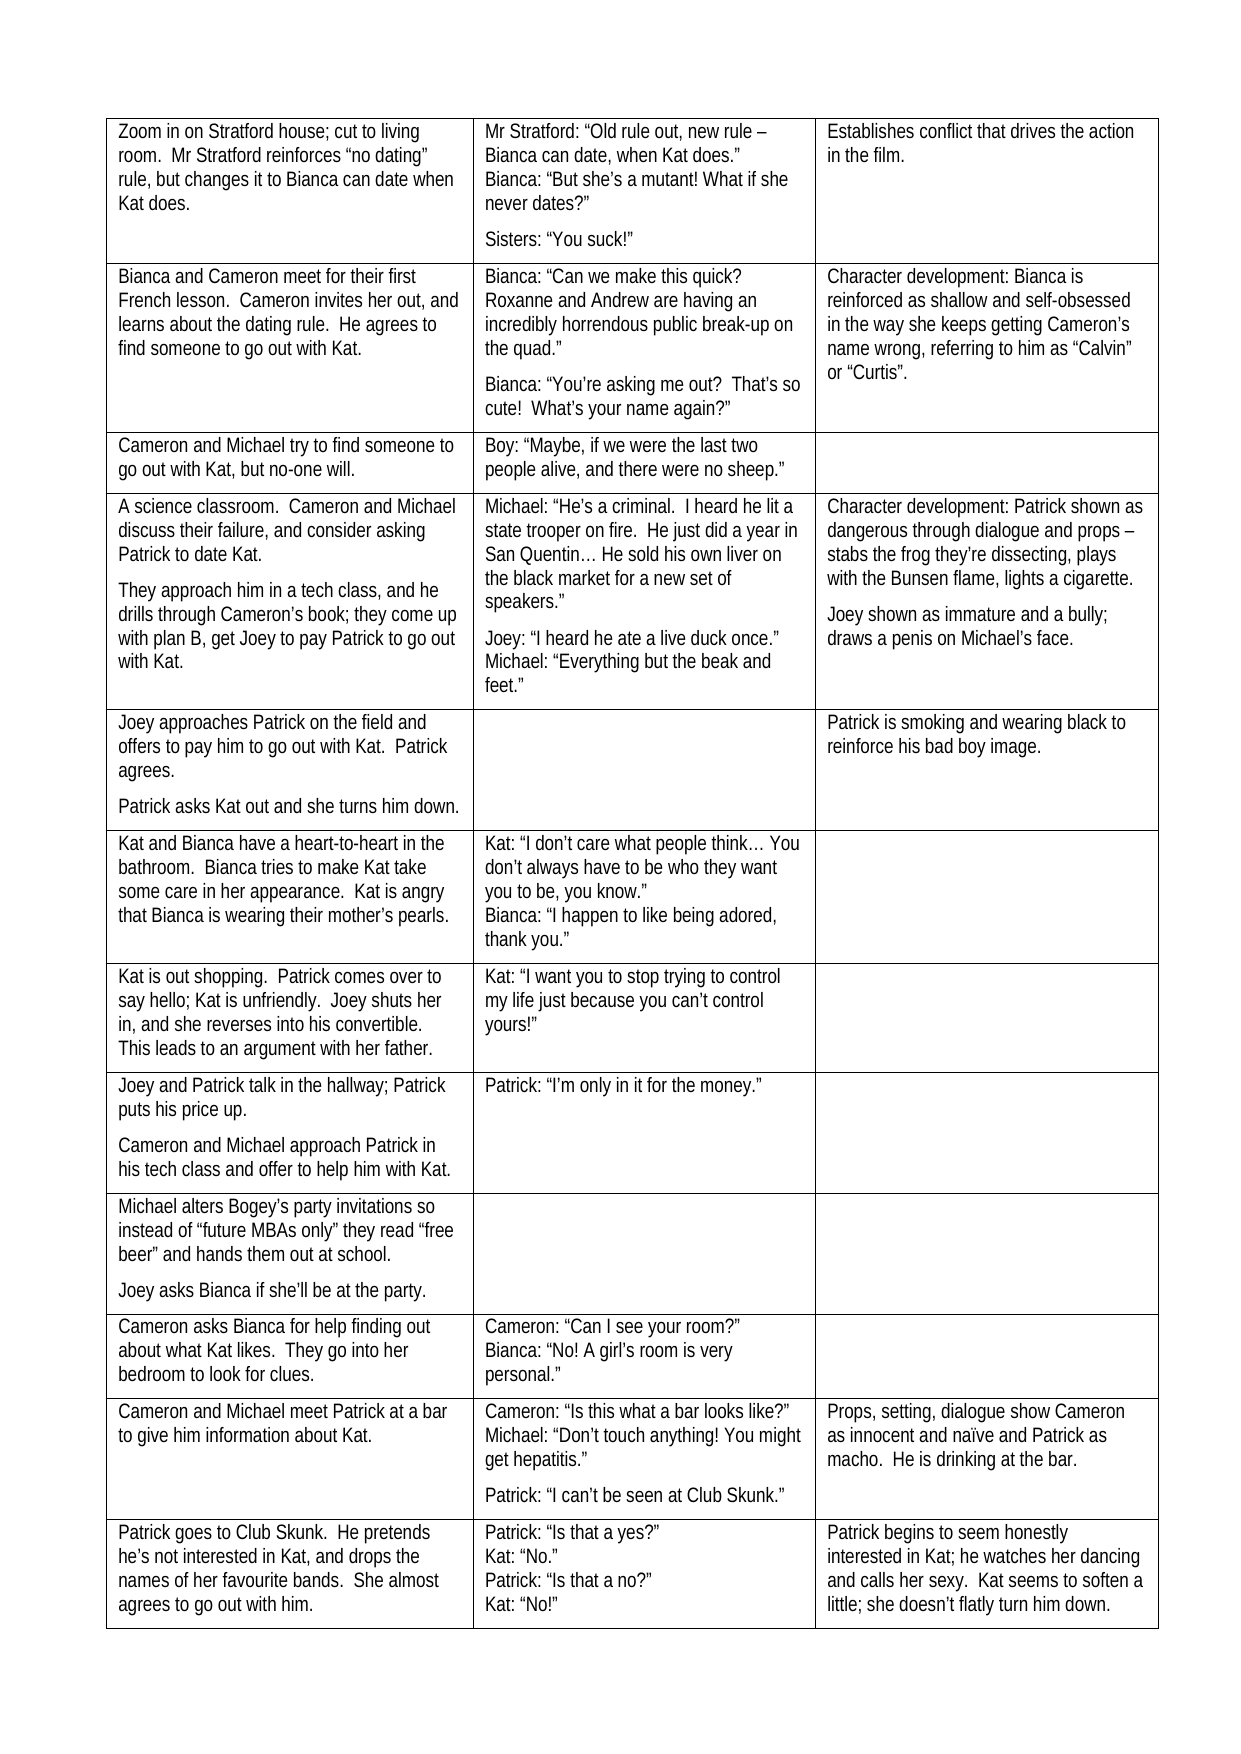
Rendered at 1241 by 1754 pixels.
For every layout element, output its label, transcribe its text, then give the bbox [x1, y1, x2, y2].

table_cell [816, 433, 1158, 493]
table_cell [816, 964, 1158, 1072]
table_cell [816, 831, 1158, 963]
table_cell Zoom in on Stratford house; cut to living room. Mr Stratford reinforces “no dating” rule, but changes it to Bianca can date when Kat does. [107, 119, 473, 263]
table_cell Props, setting, dialogue show Cameron as innocent and naïve and Patrick as macho. He is drinking at the bar. [816, 1399, 1158, 1519]
table_cell Kat is out shopping. Patrick comes over to say hello; Kat is unfriendly. Joey shuts her in, and she reverses into his convertible. This leads to an argument with her father. [107, 964, 473, 1072]
table_cell Cameron asks Bianca for help finding out about what Kat likes. They go into her bedroom to look for clues. [107, 1315, 473, 1398]
table_cell A science classroom. Cameron and Michael discuss their failure, and consider asking Patrick to date Kat. They approach him in a tech class, and he drills through Cameron’s book; they come up with plan B, get Joey to pay Patrick to go out with Kat. [107, 494, 473, 709]
table_cell Joey and Patrick talk in the hallway; Patrick puts his price up. Cameron and Michael approach Patrick in his tech class and offer to help him with Kat. [107, 1073, 473, 1193]
table_cell Patrick is smoking and wearing black to reinforce his bad boy image. [816, 710, 1158, 830]
table_cell [816, 1315, 1158, 1398]
table_cell Michael: “He’s a criminal. I heard he lit a state trooper on fire. He just did a year in San Quentin… He sold his own liver on the black market for a new set of speakers.” Joey: “I heard he ate a live duck once.” Michael: “Everything but the beak and feet.” [474, 494, 815, 709]
table_cell Patrick goes to Club Skunk. He pretends he’s not interested in Kat, and drops the names of her favourite bands. She almost agrees to go out with him. [107, 1520, 473, 1628]
table_cell Cameron and Michael meet Patrick at a bar to give him information about Kat. [107, 1399, 473, 1519]
table_cell Establishes conflict that drives the action in the film. [816, 119, 1158, 263]
table_cell Boy: “Maybe, if we were the last two people alive, and there were no sheep.” [474, 433, 815, 493]
table_cell Cameron: “Is this what a bar looks like?” Michael: “Don’t touch anything! You might get hepatitis.” Patrick: “I can’t be seen at Club Skunk.” [474, 1399, 815, 1519]
table_cell Character development: Bianca is reinforced as shallow and self-obsessed in the way she keeps getting Cameron’s name wrong, referring to him as “Calvin” or “Curtis”. [816, 264, 1158, 432]
table_cell Mr Stratford: “Old rule out, new rule – Bianca can date, when Kat does.” Bianca: “But she’s a mutant! What if she never dates?” Sisters: “You suck!” [474, 119, 815, 263]
table_cell Michael alters Bogey’s party invitations so instead of “future MBAs only” they read “free beer” and hands them out at school. Joey asks Bianca if she’ll be at the party. [107, 1194, 473, 1313]
table_cell Kat and Bianca have a heart-to-heart in the bathroom. Bianca tries to make Kat take some care in her appearance. Kat is angry that Bianca is wearing their mother’s pearls. [107, 831, 473, 963]
table_cell Joey approaches Patrick on the field and offers to pay him to go out with Kat. Patrick agrees. Patrick asks Kat out and she turns him down. [107, 710, 473, 830]
table_cell [816, 1073, 1158, 1193]
table_cell Kat: “I don’t care what people think… You don’t always have to be who they want you to be, you know.” Bianca: “I happen to like being adored, thank you.” [474, 831, 815, 963]
table_cell [474, 1194, 815, 1313]
table_cell Bianca and Cameron meet for their first French lesson. Cameron invites her out, and learns about the dating rule. He agrees to find someone to go out with Kat. [107, 264, 473, 432]
table_cell Patrick: “Is that a yes?” Kat: “No.” Patrick: “Is that a no?” Kat: “No!” [474, 1520, 815, 1628]
table_cell Bianca: “Can we make this quick? Roxanne and Andrew are having an incredibly horrendous public break-up on the quad.” Bianca: “You’re asking me out? That’s so cute! What’s your name again?” [474, 264, 815, 432]
table_cell Cameron and Michael try to find someone to go out with Kat, but no-one will. [107, 433, 473, 493]
table_cell Kat: “I want you to stop trying to control my life just because you can’t control yours!” [474, 964, 815, 1072]
table_cell [816, 1194, 1158, 1313]
table_cell [474, 710, 815, 830]
table_cell Character development: Patrick shown as dangerous through dialogue and props – stabs the frog they’re dissecting, plays with the Bunsen flame, lights a cigarette. Joey shown as immature and a bully; draws a penis on Michael’s face. [816, 494, 1158, 709]
table_cell Cameron: “Can I see your room?” Bianca: “No! A girl’s room is very personal.” [474, 1315, 815, 1398]
table_cell Patrick: “I’m only in it for the money.” [474, 1073, 815, 1193]
table_cell Patrick begins to seem honestly interested in Kat; he watches her dancing and calls her sexy. Kat seems to soften a little; she doesn’t flatly turn him down. [816, 1520, 1158, 1628]
